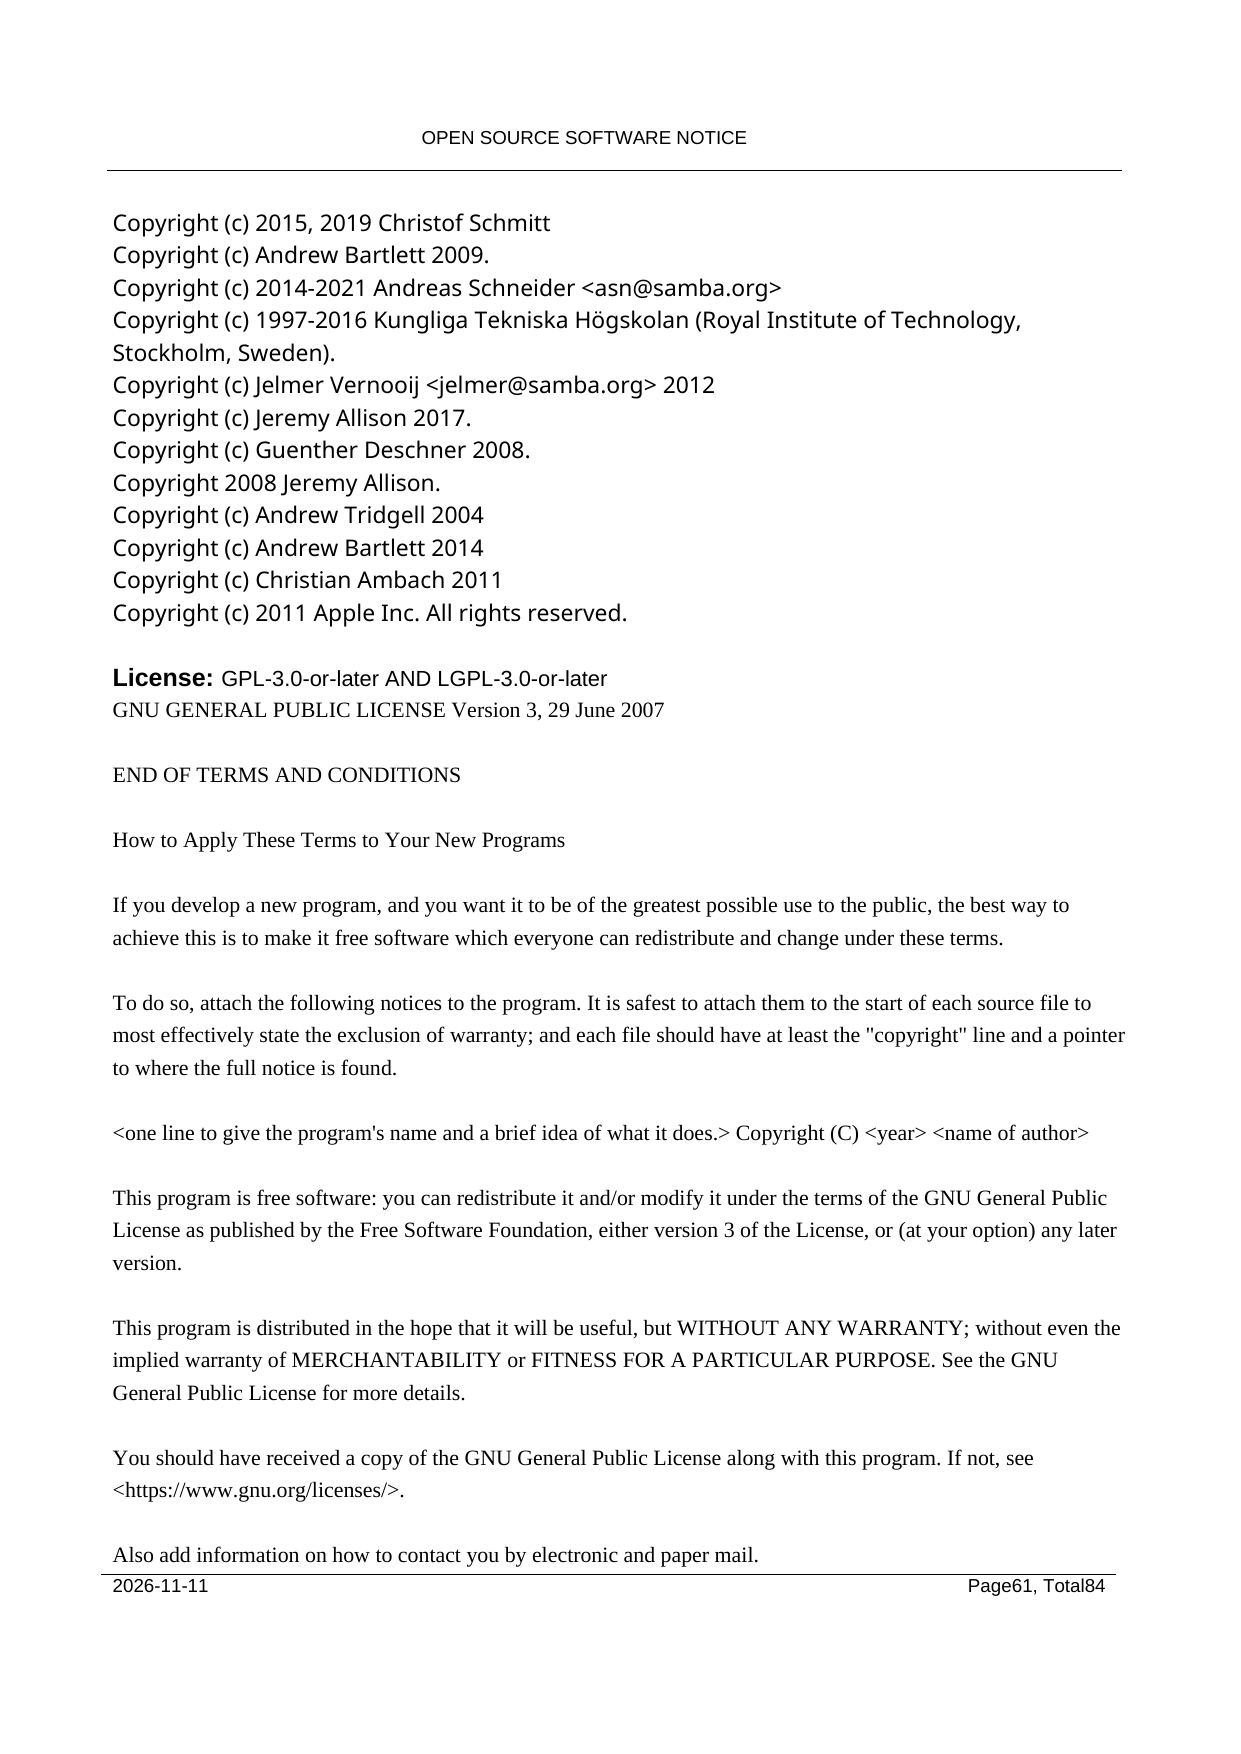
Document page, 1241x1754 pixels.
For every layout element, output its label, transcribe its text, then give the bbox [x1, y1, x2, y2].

text License: GPL-3.0-or-later AND LGPL-3.0-or-later [112, 661, 1128, 694]
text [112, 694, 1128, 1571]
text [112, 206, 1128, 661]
